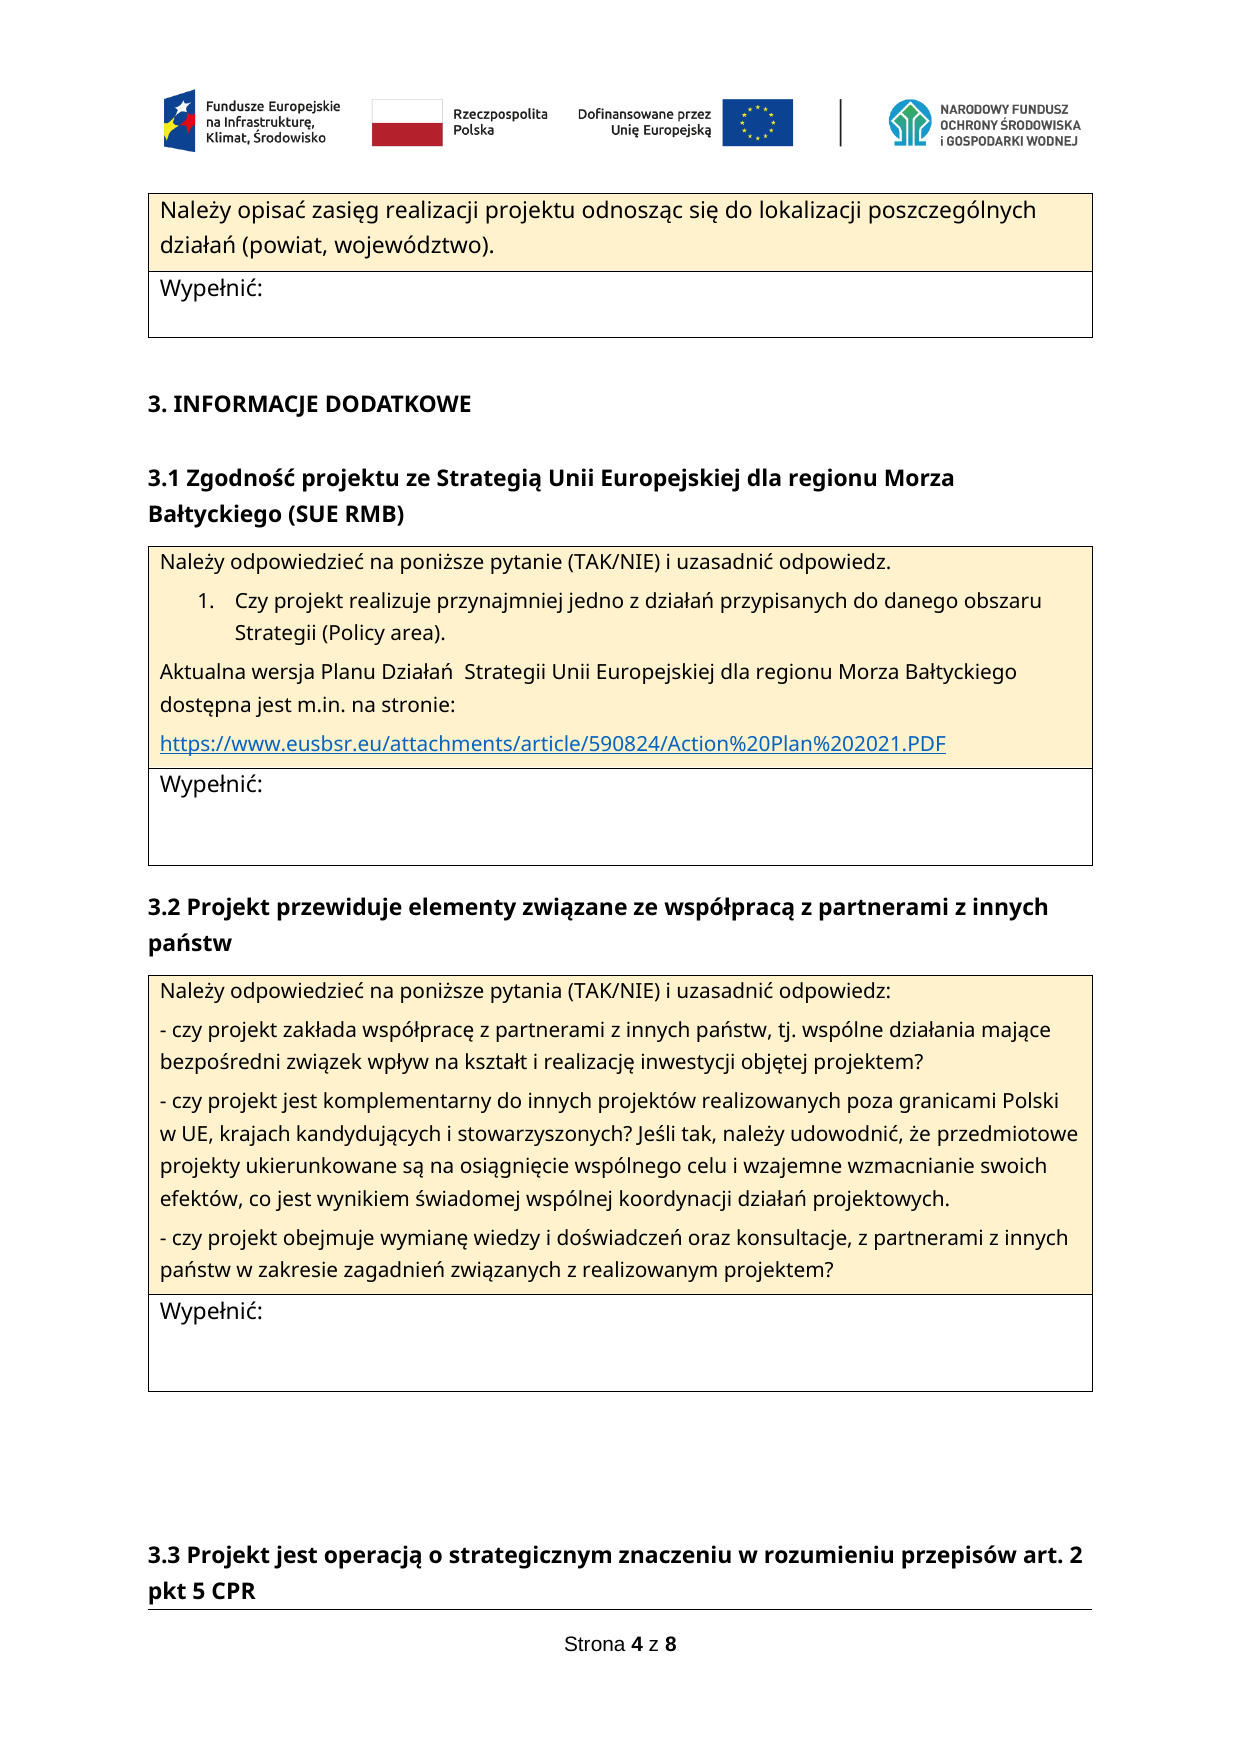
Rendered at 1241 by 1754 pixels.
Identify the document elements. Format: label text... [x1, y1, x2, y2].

text 3.3 Projekt jest operacją o strategicznym znaczeniu w rozumieniu przepisów art. 2 pkt 5 CPR [148, 1539, 1092, 1606]
table_cell Wypełnić: [149, 1295, 1092, 1391]
table_cell Wypełnić: [149, 769, 1092, 864]
text 3.2 Projekt przewiduje elementy związane ze współpracą z partnerami z innych państw [148, 891, 1092, 958]
text 3.1 Zgodność projektu ze Strategią Unii Europejskiej dla regionu Morza Bałtyckiego (SUE RMB) [148, 462, 1092, 529]
table_header Należy opisać zasięg realizacji projektu odnosząc się do lokalizacji poszczególnych działań (powiat, województwo). [149, 194, 1092, 271]
table_header Należy odpowiedzieć na poniższe pytanie (TAK/NIE) i uzasadnić odpowiedz. Czy projekt realizuje przynajmniej jedno z działań przypisanych do danego obszaru Strategii (Policy area). Aktualna wersja Planu Działań Strategii Unii Europejskiej dla regionu Morza Bałtyckiego dostępna jest m.in. na stronie: https://www.eusbsr.eu/attachments/article/590824/Action%20Plan%202021.PDF [149, 547, 1092, 767]
table_header Należy odpowiedzieć na poniższe pytania (TAK/NIE) i uzasadnić odpowiedz: - czy projekt zakłada współpracę z partnerami z innych państw, tj. wspólne działania mające bezpośredni związek wpływ na kształt i realizację inwestycji objętej projektem? - czy projekt jest komplementarny do innych projektów realizowanych poza granicami Polski w UE, krajach kandydujących i stowarzyszonych? Jeśli tak, należy udowodnić, że przedmiotowe projekty ukierunkowane są na osiągnięcie wspólnego celu i wzajemne wzmacnianie swoich efektów, co jest wynikiem świadomej wspólnej koordynacji działań projektowych. - czy projekt obejmuje wymianę wiedzy i doświadczeń oraz konsultacje, z partnerami z innych państw w zakresie zagadnień związanych z realizowanym projektem? [149, 976, 1092, 1294]
table_cell Wypełnić: [149, 272, 1092, 337]
picture [147, 73, 1093, 168]
text 3. INFORMACJE DODATKOWE [148, 388, 1092, 419]
